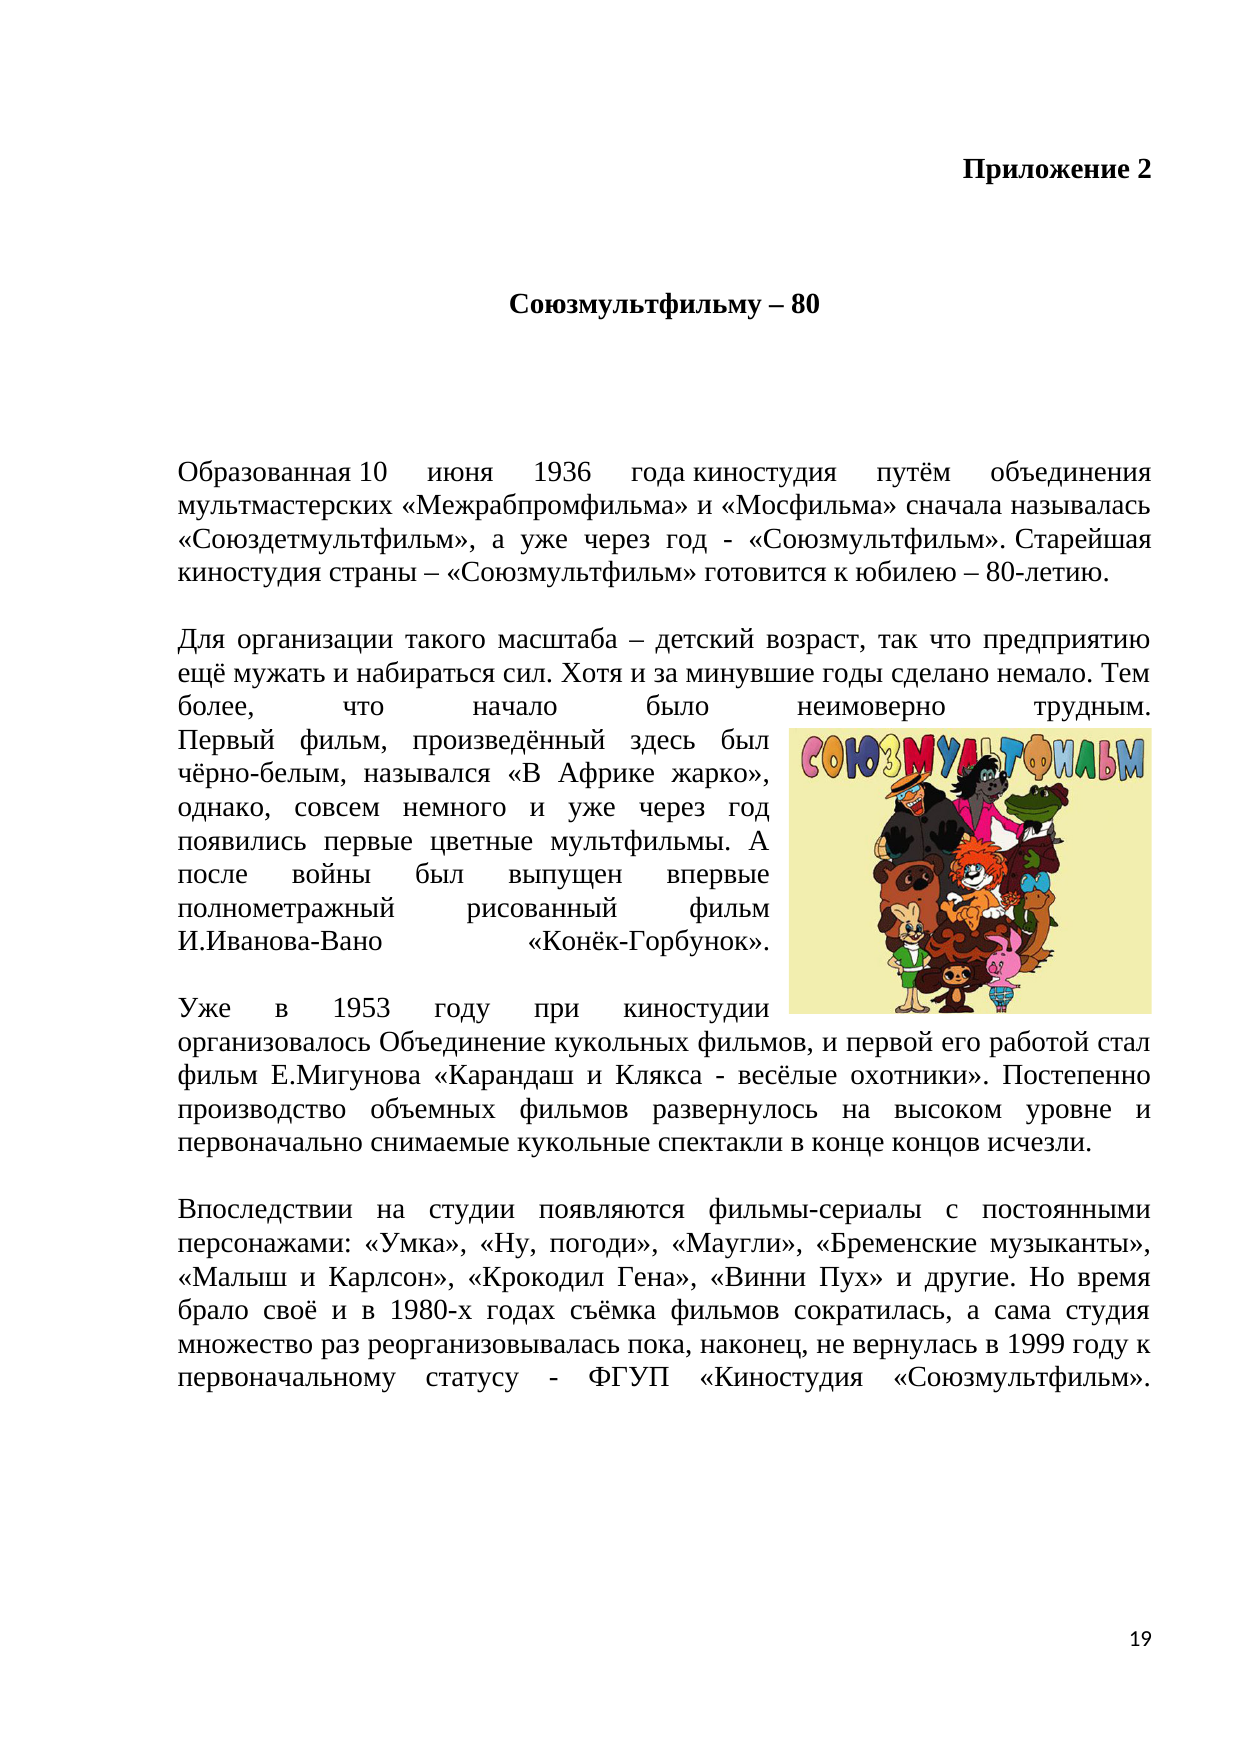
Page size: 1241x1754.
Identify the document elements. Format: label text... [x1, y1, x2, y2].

text Уже в 1953 году при киностудии организовалось Объединение кукольных фильмов, и первой его работой стал фильм Е.Мигунова «Карандаш и Клякса - весёлые охотники». Постепенно производство объемных фильмов развернулось на высоком уровне и первоначально снимаемые кукольные спектакли в конце концов исчезли. [177, 990, 1152, 1158]
text Образованная 10 июня 1936 года киностудия путём объединения мультмастерских «Межрабпромфильма» и «Мосфильма» сначала называлась «Союздетмультфильм», а уже через год - «Союзмультфильм». Старейшая киностудия страны – «Союзмультфильм» готовится к юбилею – 80-летию. [177, 454, 1152, 588]
text Союзмультфильму – 80 [177, 286, 1152, 319]
text Приложение 2 [177, 152, 1152, 185]
text Впоследствии на студии появляются фильмы-сериалы с постоянными персонажами: «Умка», «Ну, погоди», «Маугли», «Бременские музыканты», «Малыш и Карлсон», «Крокодил Гена», «Винни Пух» и другие. Но время брало своё и в 1980-х годах съёмка фильмов сократилась, а сама студия множество раз реорганизовывалась пока, наконец, не вернулась в 1999 году к первоначальному статусу - ФГУП «Киностудия «Союзмультфильм». [177, 1158, 1152, 1426]
picture [788, 728, 1152, 1014]
